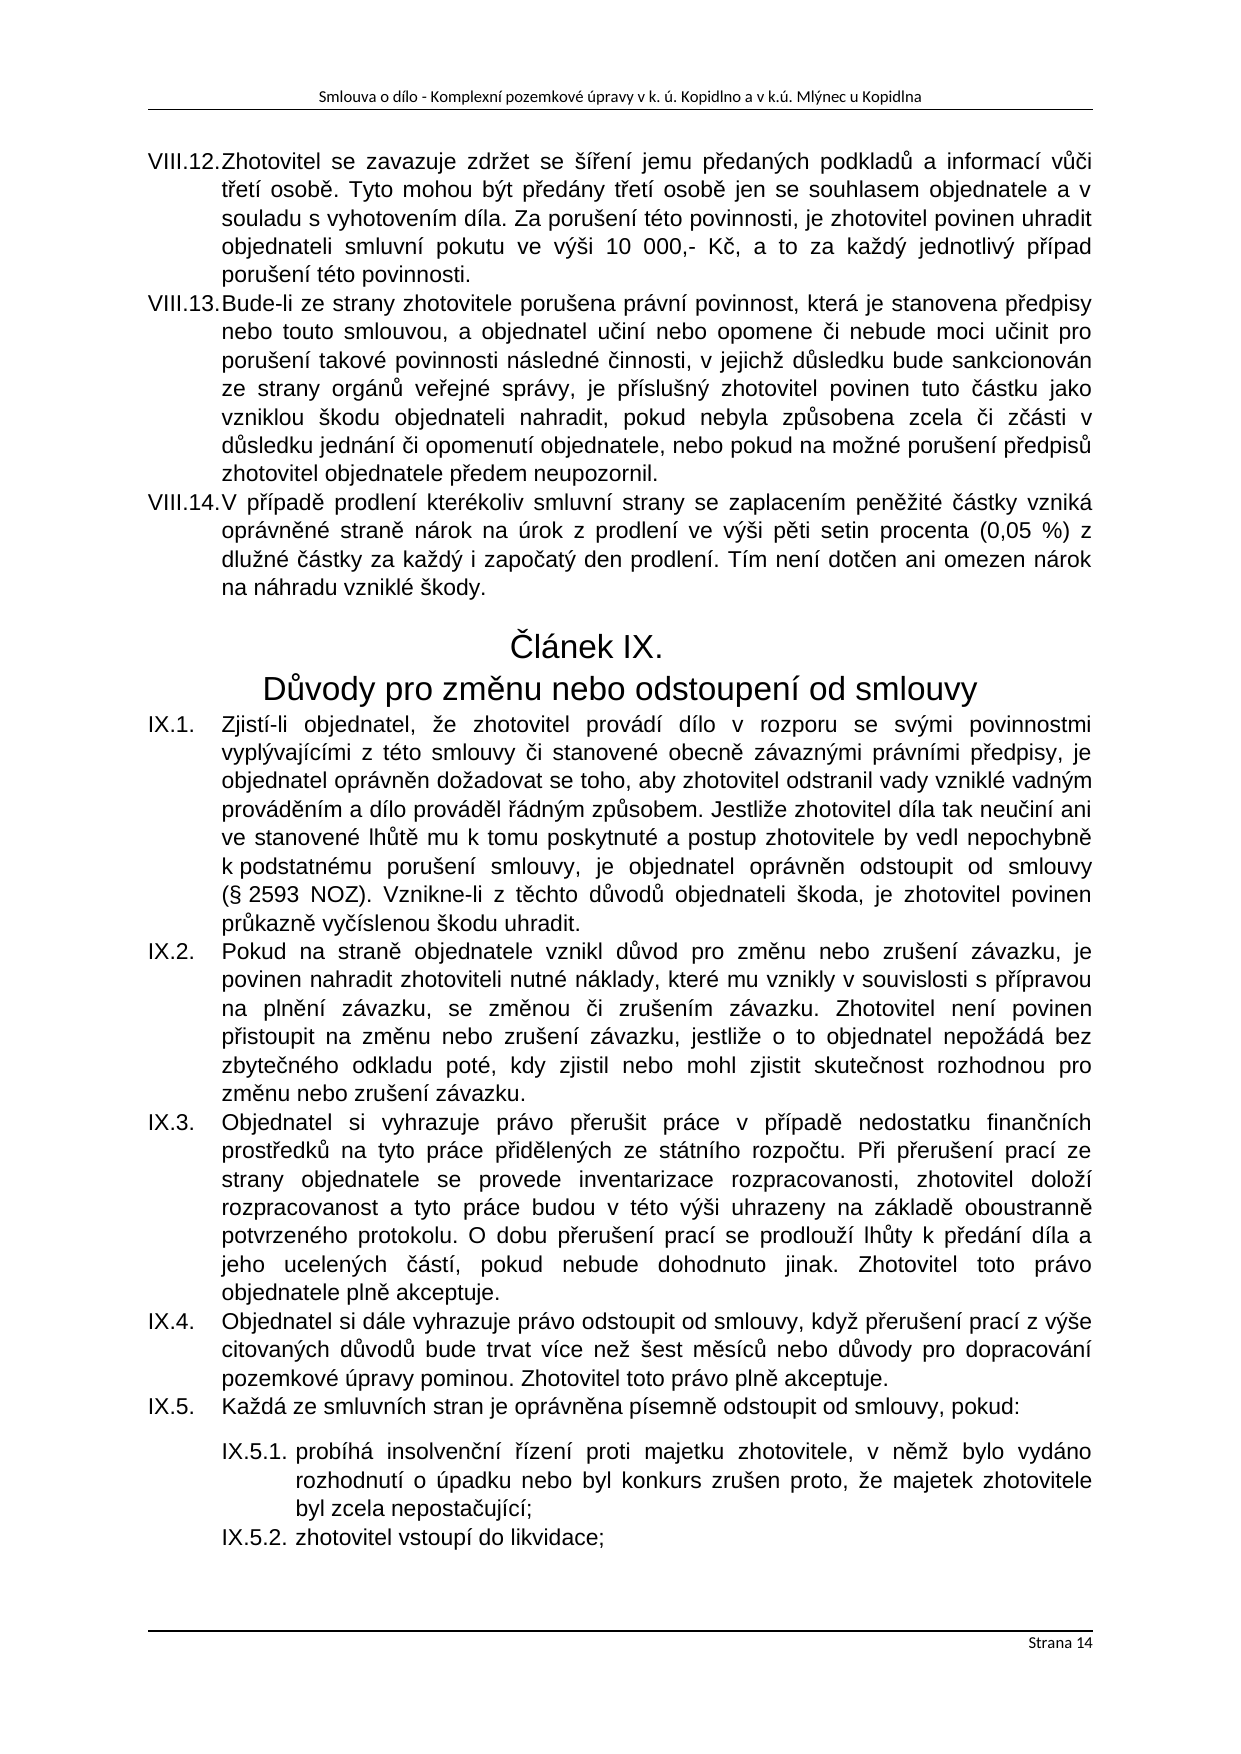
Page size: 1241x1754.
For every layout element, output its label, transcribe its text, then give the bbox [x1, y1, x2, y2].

text probíhá insolvenční řízení proti majetku zhotovitele, v němž bylo vydáno rozhodnutí o úpadku nebo byl konkurs zrušen proto, že majetek zhotovitele byl zcela nepostačující; [221, 1438, 1093, 1521]
list Bude-li ze strany zhotovitele porušena právní povinnost, která je stanovena předpisy nebo touto smlouvou, a objednatel učiní nebo opomene či nebude moci učinit pro porušení takové povinnosti následné činnosti, v jejichž důsledku bude sankcionován ze strany orgánů veřejné správy, je příslušný zhotovitel povinen tuto částku jako vzniklou škodu objednateli nahradit, pokud nebyla způsobena zcela či zčásti v důsledku jednání či opomenutí objednatele, nebo pokud na možné porušení předpisů zhotovitel objednatele předem neupozornil. [148, 290, 1093, 487]
subtitle Důvody pro změnu nebo odstoupení od smlouvy [148, 628, 1093, 707]
list Objednatel si dále vyhrazuje právo odstoupit od smlouvy, když přerušení prací z výše citovaných důvodů bude trvat více než šest měsíců nebo důvody pro dopracování pozemkové úpravy pominou. Zhotovitel toto právo plně akceptuje. [148, 1308, 1093, 1391]
list Pokud na straně objednatele vznikl důvod pro změnu nebo zrušení závazku, je povinen nahradit zhotoviteli nutné náklady, které mu vznikly v souvislosti s přípravou na plnění závazku, se změnou či zrušením závazku. Zhotovitel není povinen přistoupit na změnu nebo zrušení závazku, jestliže o to objednatel nepožádá bez zbytečného odkladu poté, kdy zjistil nebo mohl zjistit skutečnost rozhodnou pro změnu nebo zrušení závazku. [148, 938, 1093, 1107]
text zhotovitel vstoupí do likvidace; [221, 1523, 1093, 1550]
list Každá ze smluvních stran je oprávněna písemně odstoupit od smlouvy, pokud: [148, 1393, 1093, 1419]
list V případě prodlení kterékoliv smluvní strany se zaplacením peněžité částky vzniká oprávněné straně nárok na úrok z prodlení ve výši pěti setin procenta (0,05 %) z dlužné částky za každý i započatý den prodlení. Tím není dotčen ani omezen nárok na náhradu vzniklé škody. [148, 489, 1093, 601]
list Zjistí-li objednatel, že zhotovitel provádí dílo v rozporu se svými povinnostmi vyplývajícími z této smlouvy či stanovené obecně závaznými právními předpisy, je objednatel oprávněn dožadovat se toho, aby zhotovitel odstranil vady vzniklé vadným prováděním a dílo prováděl řádným způsobem. Jestliže zhotovitel díla tak neučiní ani ve stanovené lhůtě mu k tomu poskytnuté a postup zhotovitele by vedl nepochybně k podstatnému porušení smlouvy, je objednatel oprávněn odstoupit od smlouvy (§ 2593 NOZ). Vznikne-li z těchto důvodů objednateli škoda, je zhotovitel povinen průkazně vyčíslenou škodu uhradit. [148, 711, 1093, 936]
list Objednatel si vyhrazuje právo přerušit práce v případě nedostatku finančních prostředků na tyto práce přidělených ze státního rozpočtu. Při přerušení prací ze strany objednatele se provede inventarizace rozpracovanosti, zhotovitel doloží rozpracovanost a tyto práce budou v této výši uhrazeny na základě oboustranně potvrzeného protokolu. O dobu přerušení prací se prodlouží lhůty k předání díla a jeho ucelených částí, pokud nebude dohodnuto jinak. Zhotovitel toto právo objednatele plně akceptuje. [148, 1109, 1093, 1306]
list Zhotovitel se zavazuje zdržet se šíření jemu předaných podkladů a informací vůči třetí osobě. Tyto mohou být předány třetí osobě jen se souhlasem objednatele a v souladu s vyhotovením díla. Za porušení této povinnosti, je zhotovitel povinen uhradit objednateli smluvní pokutu ve výši 10 000,- Kč, a to za každý jednotlivý případ porušení této povinnosti. [148, 148, 1093, 288]
